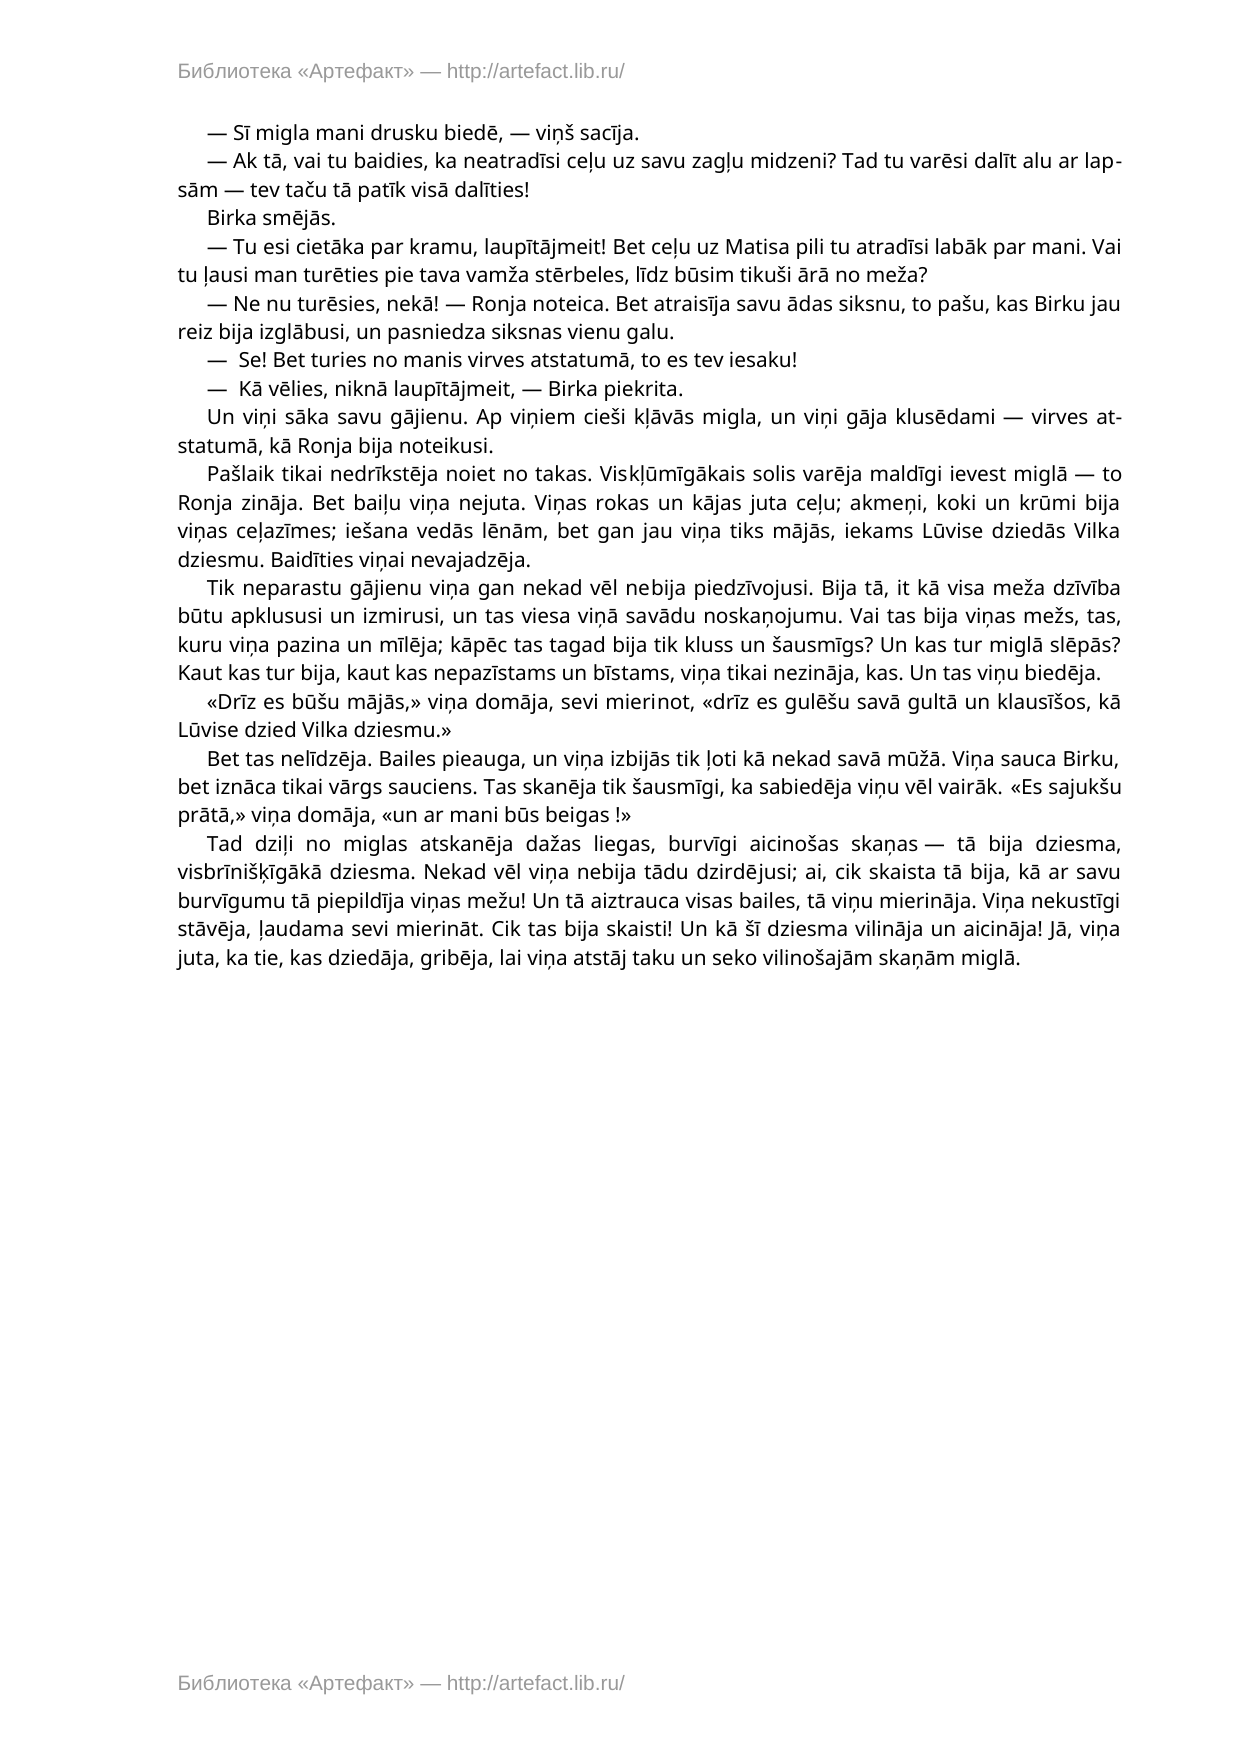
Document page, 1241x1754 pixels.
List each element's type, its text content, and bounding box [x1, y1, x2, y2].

text Bet tas nelīdzēja. Bailes pieauga, un viņa izbijās tik ļoti kā nekad savā mūžā. Viņa sauca Birku, bet iznāca tikai vārgs sauciens. Tas skanēja tik šausmīgi, ka sabiedēja viņu vēl vairāk. «Es sajukšu prātā,» viņa domāja, «un ar mani būs beigas !» [177, 744, 1122, 829]
text — Ak tā, vai tu baidies, ka neatradīsi ceļu uz savu zagļu midzeni? Tad tu varēsi dalīt alu ar lapsām — tev taču tā patīk visā dalīties! [177, 147, 1122, 203]
text — Tu esi cietāka par kramu, laupītājmeit! Bet ceļu uz Matisa pili tu atradīsi labāk par mani. Vai tu ļausi man turēties pie tava vamža stērbeles, līdz būsim tikuši ārā no meža? [177, 232, 1122, 289]
text — Kā vēlies, niknā laupītājmeit, — Birka piekrita. [177, 374, 1122, 402]
text — Se! Bet turies no manis virves atstatumā, to es tev iesaku! [177, 346, 1122, 374]
text Tik neparastu gājienu viņa gan nekad vēl nebija piedzīvojusi. Bija tā, it kā visa meža dzīvība būtu apklususi un izmirusi, un tas viesa viņā savādu noskaņojumu. Vai tas bija viņas mežs, tas, kuru viņa pazina un mīlēja; kāpēc tas tagad bija tik kluss un šausmīgs? Un kas tur miglā slēpās? Kaut kas tur bija, kaut kas nepazīstams un bīstams, viņa tikai nezināja, kas. Un tas viņu biedēja. [177, 573, 1122, 687]
text — Ne nu turēsies, nekā! — Ronja noteica. Bet atraisīja savu ādas siksnu, to pašu, kas Birku jau reiz bija izglābusi, un pasniedza siksnas vienu galu. [177, 289, 1122, 346]
text Birka smējās. [177, 203, 1122, 232]
text Un viņi sāka savu gājienu. Ap viņiem cieši kļāvās migla, un viņi gāja klusēdami — virves atstatumā, kā Ronja bija noteikusi. [177, 402, 1122, 459]
text Pašlaik tikai nedrīkstēja noiet no takas. Viskļūmīgākais solis varēja maldīgi ievest miglā — to Ronja zināja. Bet baiļu viņa nejuta. Viņas rokas un kājas juta ceļu; akmeņi, koki un krūmi bija viņas ceļazīmes; iešana vedās lēnām, bet gan jau viņa tiks mājās, iekams Lūvise dziedās Vilka dziesmu. Baidīties viņai nevajadzēja. [177, 459, 1122, 573]
text «Drīz es būšu mājās,» viņa domāja, sevi mierinot, «drīz es gulēšu savā gultā un klausīšos, kā Lūvise dzied Vilka dziesmu.» [177, 687, 1122, 744]
text — Sī migla mani drusku biedē, — viņš sacīja. [177, 118, 1122, 147]
text Tad dziļi no miglas atskanēja dažas liegas, burvīgi aicinošas skaņas — tā bija dziesma, visbrīnišķīgākā dziesma. Nekad vēl viņa nebija tādu dzirdējusi; ai, cik skaista tā bija, kā ar savu burvīgumu tā piepildīja viņas mežu! Un tā aiztrauca visas bailes, tā viņu mierināja. Viņa nekustīgi stāvēja, ļaudama sevi mierināt. Cik tas bija skaisti! Un kā šī dziesma vilināja un aicināja! Jā, viņa juta, ka tie, kas dziedāja, gribēja, lai viņa atstāj taku un seko vilinošajām skaņām miglā. [177, 829, 1122, 971]
